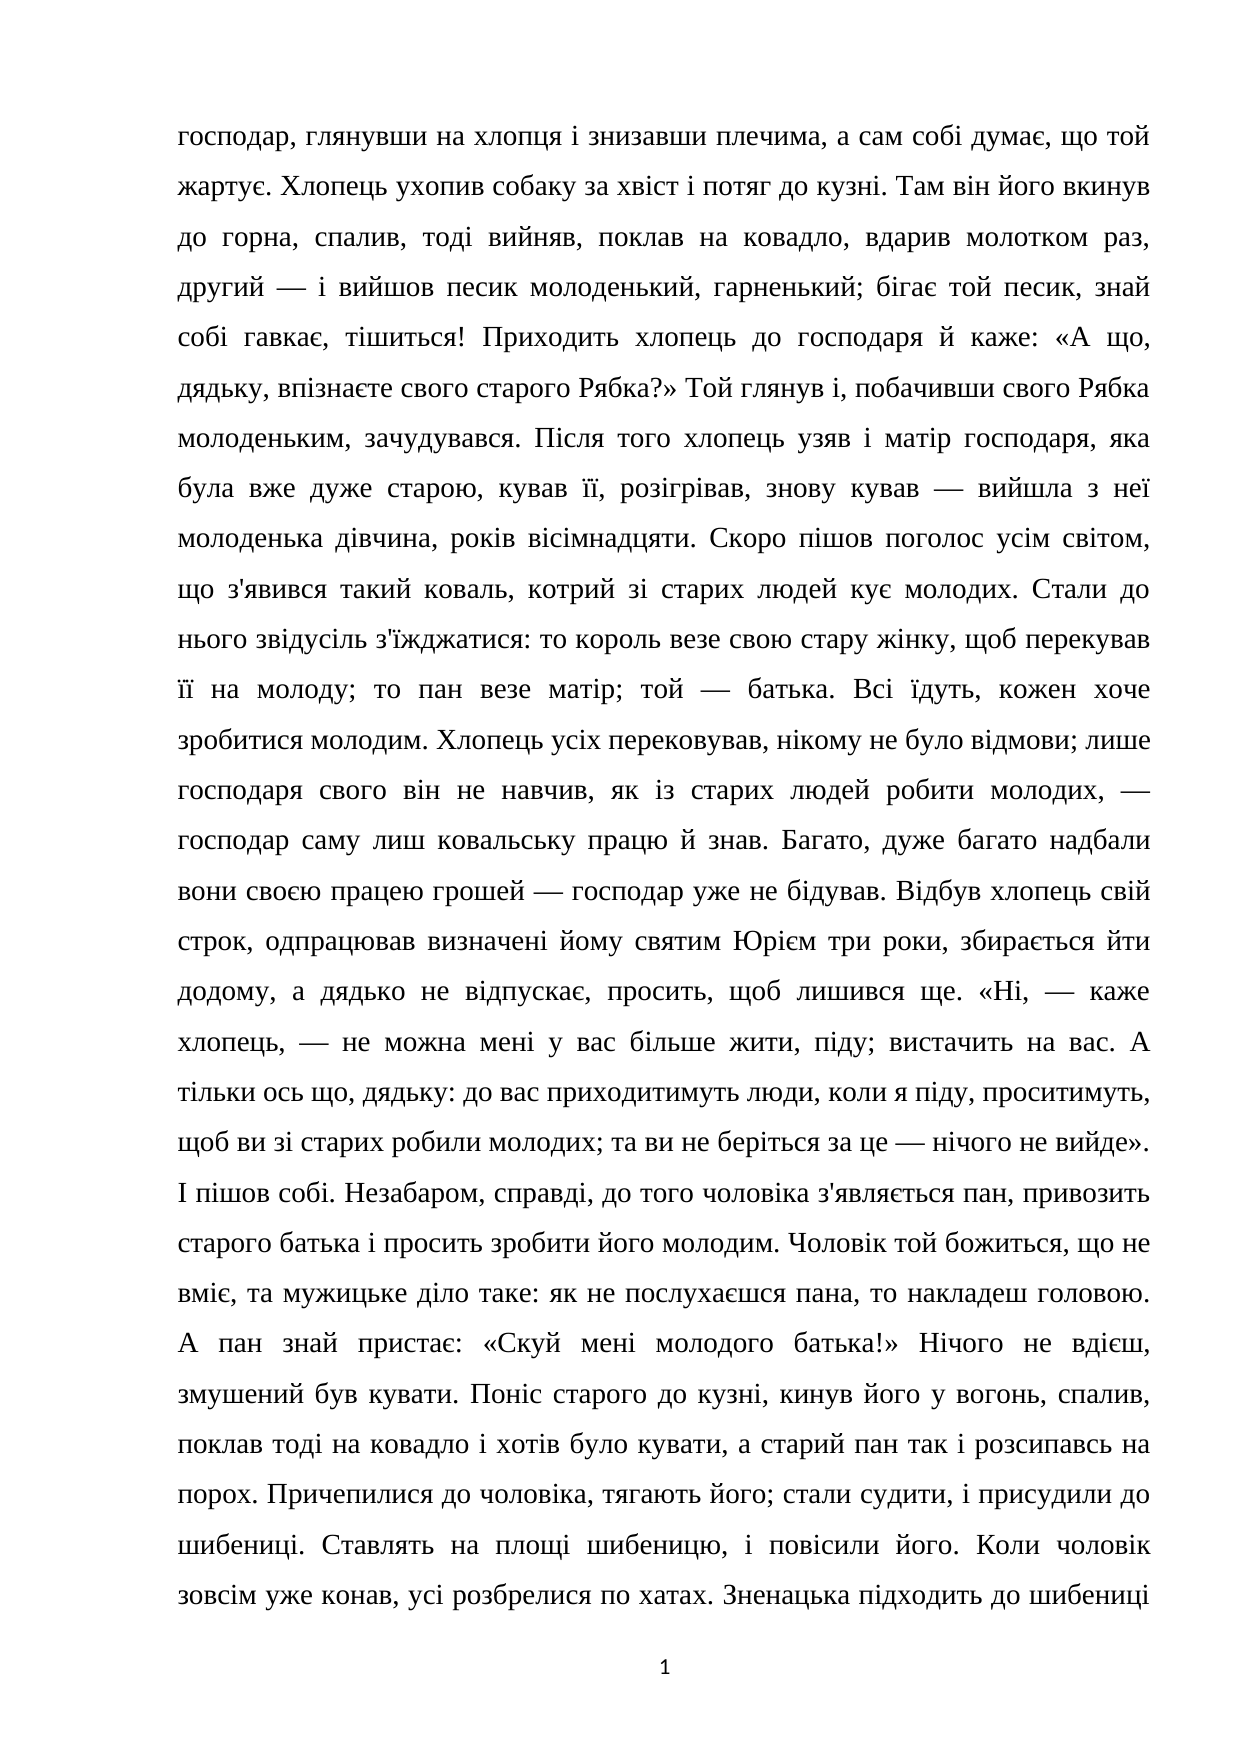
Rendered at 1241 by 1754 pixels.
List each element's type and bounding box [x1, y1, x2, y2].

text [177, 118, 1152, 1611]
